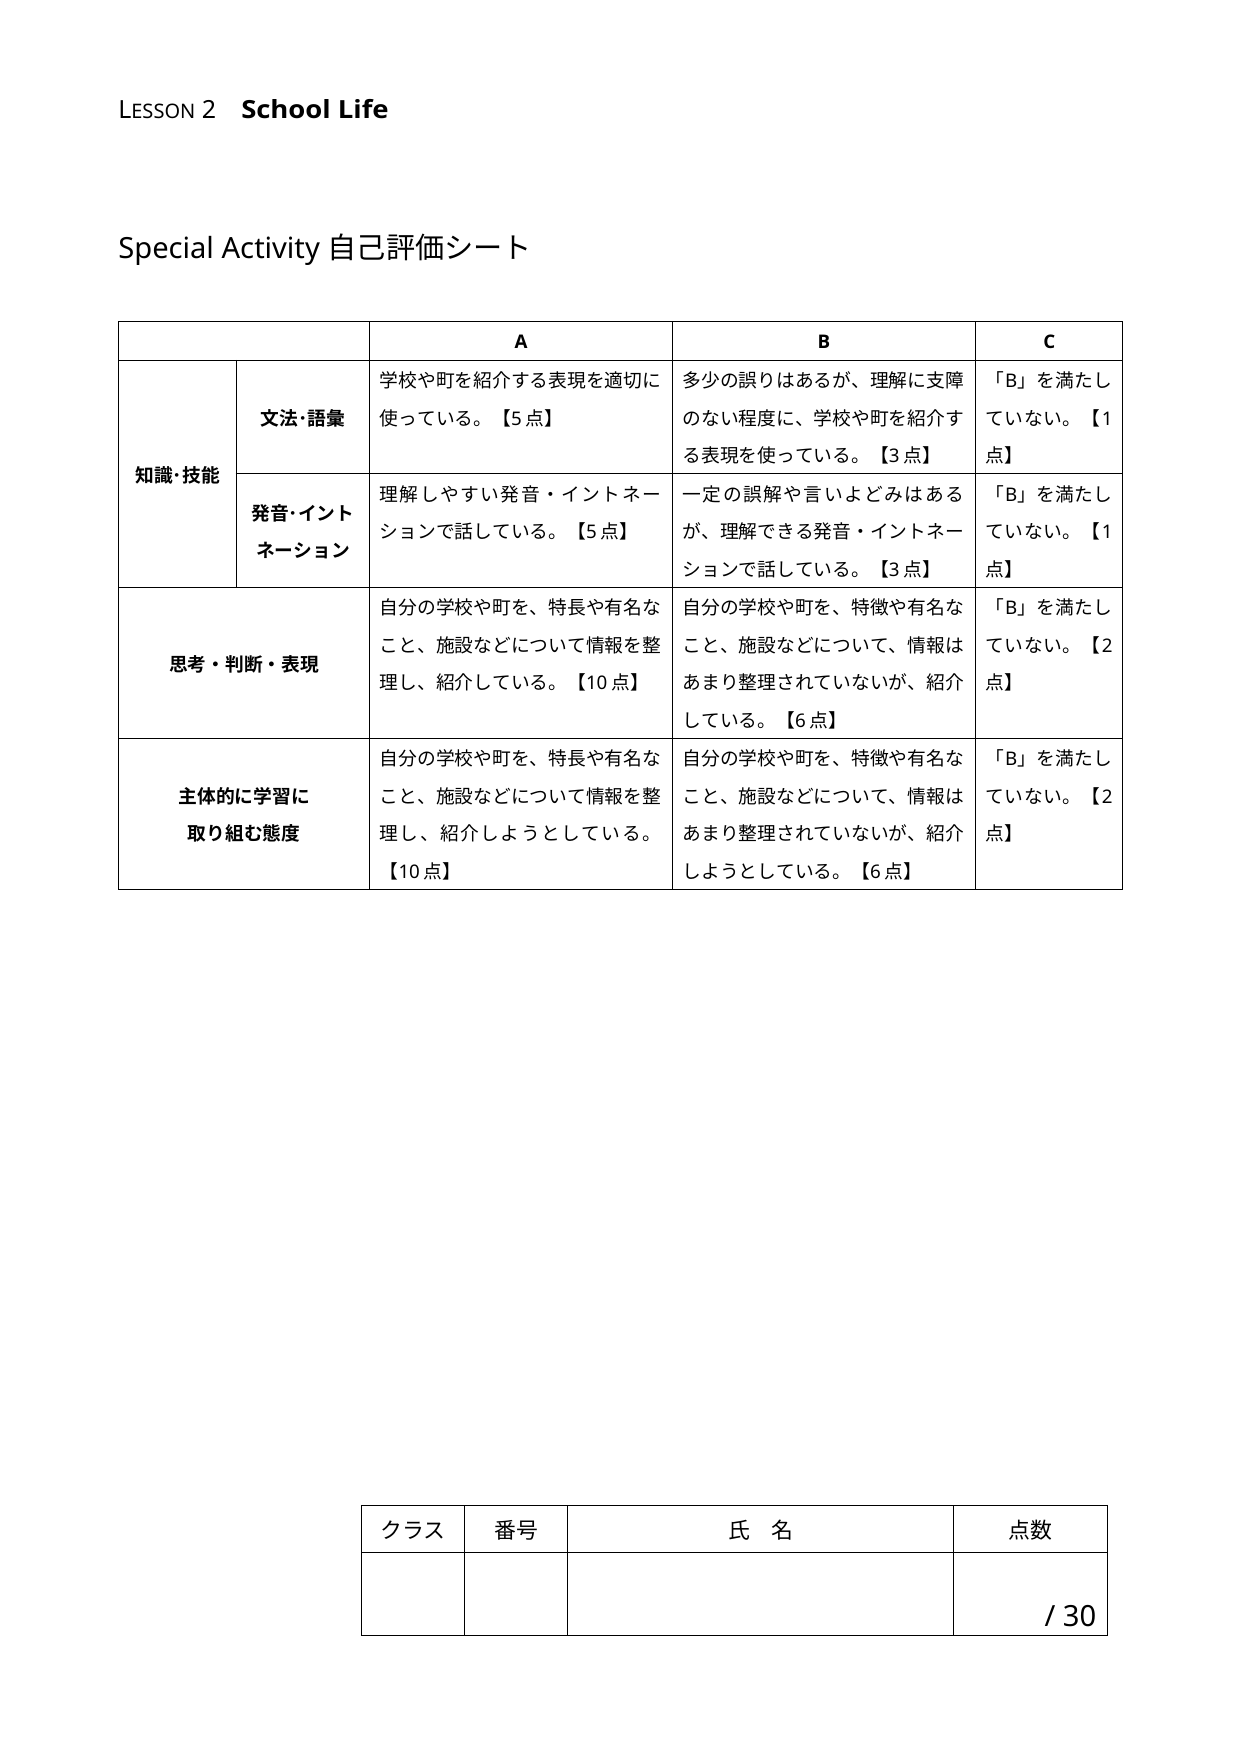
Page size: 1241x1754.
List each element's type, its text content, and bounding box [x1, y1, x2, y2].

table_cell 「B」を満たしていない。【1点】 [976, 474, 1122, 587]
table_cell 自分の学校や町を、特徴や有名なこと、施設などについて、情報はあまり整理されていないが、紹介している。【6点】 [673, 588, 975, 738]
table_cell 自分の学校や町を、特長や有名なこと、施設などについて情報を整理し、紹介しようとしている。【10点】 [370, 739, 672, 889]
table_header 番号 [465, 1506, 567, 1552]
table_cell / 30 [954, 1553, 1107, 1635]
table_cell 理解しやすい発音・イントネーションで話している。【5点】 [370, 474, 672, 587]
table_header A [370, 322, 672, 360]
table_cell [465, 1553, 567, 1635]
table_cell 文法･語彙 [237, 361, 369, 473]
table_cell 学校や町を紹介する表現を適切に使っている。【5点】 [370, 361, 672, 473]
table_cell 多少の誤りはあるが、理解に支障のない程度に、学校や町を紹介する表現を使っている。【3点】 [673, 361, 975, 473]
table_header C [976, 322, 1122, 360]
table_header クラス [362, 1506, 464, 1552]
table_cell 自分の学校や町を、特長や有名なこと、施設などについて情報を整理し、紹介している。【10点】 [370, 588, 672, 738]
table_cell 自分の学校や町を、特徴や有名なこと、施設などについて、情報はあまり整理されていないが、紹介しようとしている。【6点】 [673, 739, 975, 889]
table_cell 「B」を満たしていない。【2点】 [976, 588, 1122, 738]
table_cell 知識･技能 [119, 361, 236, 587]
table_header 氏 名 [568, 1506, 953, 1552]
table_header 点数 [954, 1506, 1107, 1552]
table_header B [673, 322, 975, 360]
table_cell [362, 1553, 464, 1635]
table_cell 「B」を満たしていない。【2点】 [976, 739, 1122, 889]
text Special Activity 自己評価シート [118, 209, 1122, 284]
table_cell 「B」を満たしていない。【1点】 [976, 361, 1122, 473]
table_header [119, 322, 369, 360]
table_cell 思考・判断・表現 [119, 588, 369, 738]
table_cell [568, 1553, 953, 1635]
table_cell 発音･イントネーション [237, 474, 369, 587]
table_cell 一定の誤解や言いよどみはあるが、理解できる発音・イントネーションで話している。【3点】 [673, 474, 975, 587]
table_cell 主体的に学習に 取り組む態度 [119, 739, 369, 889]
